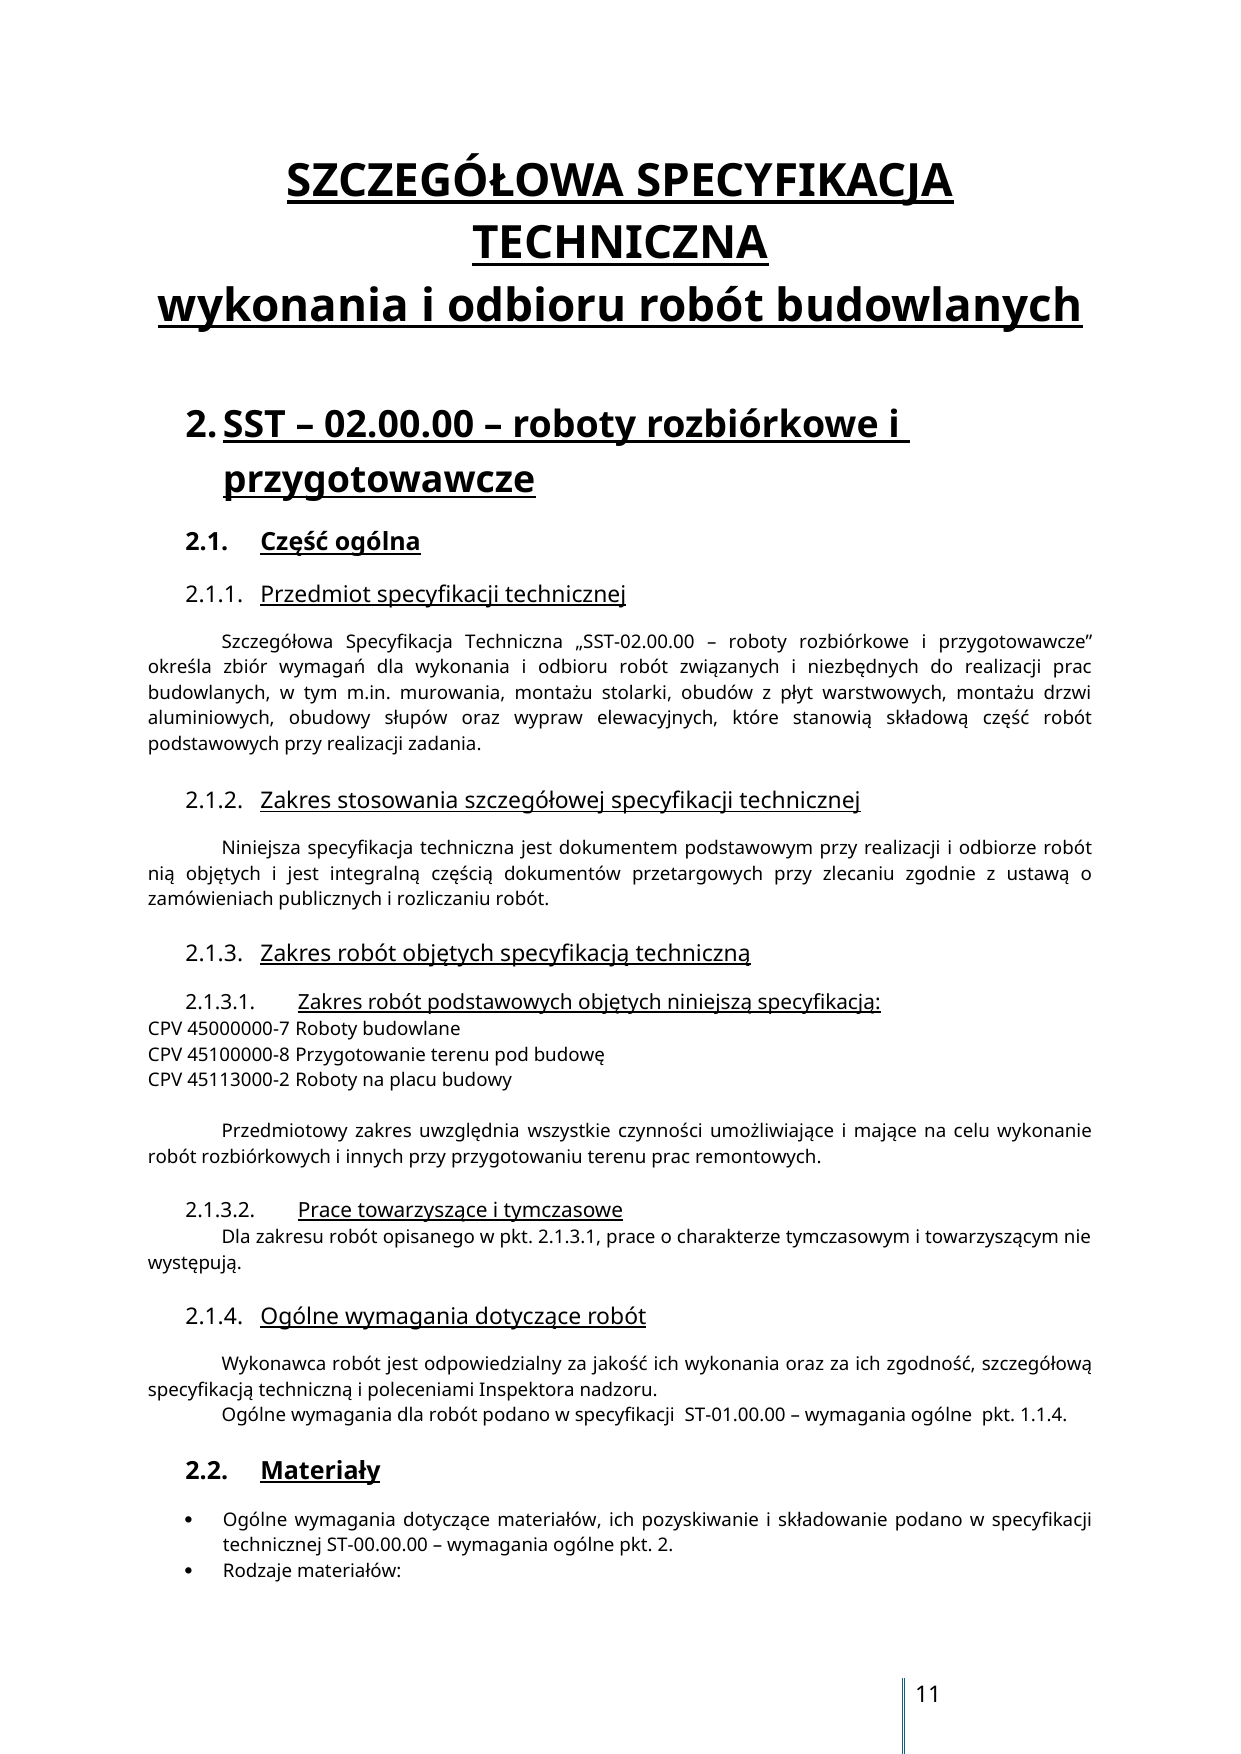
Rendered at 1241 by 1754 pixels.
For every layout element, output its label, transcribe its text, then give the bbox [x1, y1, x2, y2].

text Niniejsza specyfikacja techniczna jest dokumentem podstawowym przy realizacji i odbiorze robót nią objętych i jest integralną częścią dokumentów przetargowych przy zlecaniu zgodnie z ustawą o zamówieniach publicznych i rozliczaniu robót. [148, 835, 1093, 911]
list Zakres robót podstawowych objętych niniejszą specyfikacją: [185, 987, 1093, 1016]
text Szczegółowa Specyfikacja Techniczna „SST-02.00.00 – roboty rozbiórkowe i przygotowawcze” określa zbiór wymagań dla wykonania i odbioru robót związanych i niezbędnych do realizacji prac budowlanych, w tym m.in. murowania, montażu stolarki, obudów z płyt warstwowych, montażu drzwi aluminiowych, obudowy słupów oraz wypraw elewacyjnych, które stanowią składową część robót podstawowych przy realizacji zadania. [148, 628, 1093, 756]
text CPV 45100000-8 Przygotowanie terenu pod budowę [148, 1041, 1093, 1067]
list SST – 02.00.00 – roboty rozbiórkowe i przygotowawcze [185, 397, 1093, 503]
list Prace towarzyszące i tymczasowe [185, 1195, 1093, 1223]
text Przedmiotowy zakres uwzględnia wszystkie czynności umożliwiające i mające na celu wykonanie robót rozbiórkowych i innych przy przygotowaniu terenu prac remontowych. [148, 1118, 1093, 1169]
list Ogólne wymagania dotyczące materiałów, ich pozyskiwanie i składowanie podano w specyfikacji technicznej ST-00.00.00 – wymagania ogólne pkt. 2. [185, 1506, 1093, 1557]
text CPV 45113000-2 Roboty na placu budowy [148, 1067, 1093, 1092]
text Ogólne wymagania dla robót podano w specyfikacji ST-01.00.00 – wymagania ogólne pkt. 1.1.4. [148, 1402, 1093, 1427]
list Materiały [185, 1453, 1093, 1487]
text wykonania i odbioru robót budowlanych [148, 272, 1093, 335]
text Dla zakresu robót opisanego w pkt. 2.1.3.1, prace o charakterze tymczasowym i towarzyszącym nie występują. [148, 1223, 1093, 1274]
list Zakres stosowania szczegółowej specyfikacji technicznej [185, 784, 1093, 816]
text SZCZEGÓŁOWA SPECYFIKACJA TECHNICZNA [148, 148, 1093, 272]
text Wykonawca robót jest odpowiedzialny za jakość ich wykonania oraz za ich zgodność, szczegółową specyfikacją techniczną i poleceniami Inspektora nadzoru. [148, 1351, 1093, 1402]
list Część ogólna [185, 524, 1093, 558]
list Ogólne wymagania dotyczące robót [185, 1300, 1093, 1331]
list Zakres robót objętych specyfikacją techniczną [185, 937, 1093, 968]
list Rodzaje materiałów: [185, 1557, 1093, 1583]
list Przedmiot specyfikacji technicznej [185, 577, 1093, 609]
text CPV 45000000-7 Roboty budowlane [148, 1016, 1093, 1041]
